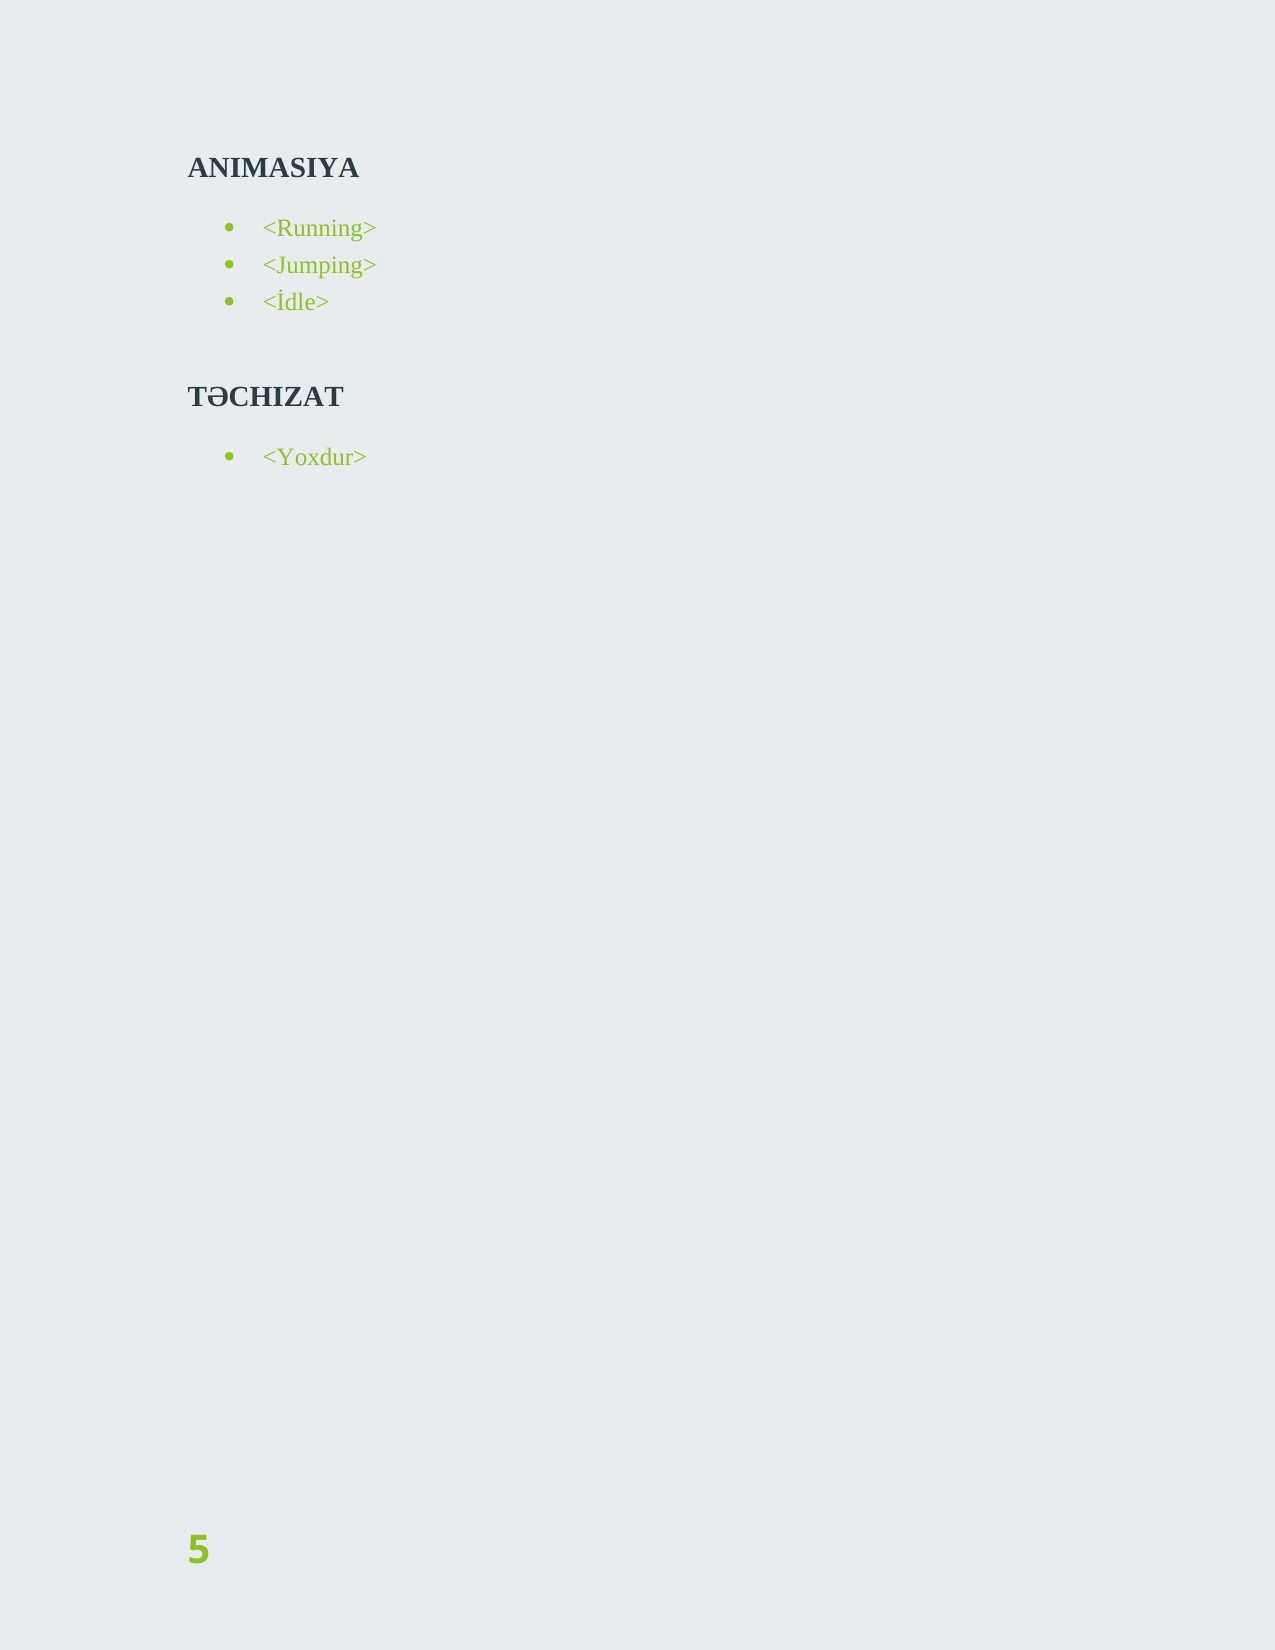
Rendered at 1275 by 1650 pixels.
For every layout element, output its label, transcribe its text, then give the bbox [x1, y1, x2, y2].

subtitle AnimaSiya [187, 150, 1087, 183]
subtitle TəcHizAt [187, 379, 1087, 412]
list <Jumping> [225, 250, 1087, 279]
list <Running> [225, 213, 1087, 241]
list <Yoxdur> [225, 442, 1087, 470]
list <İdle> [225, 287, 1087, 316]
